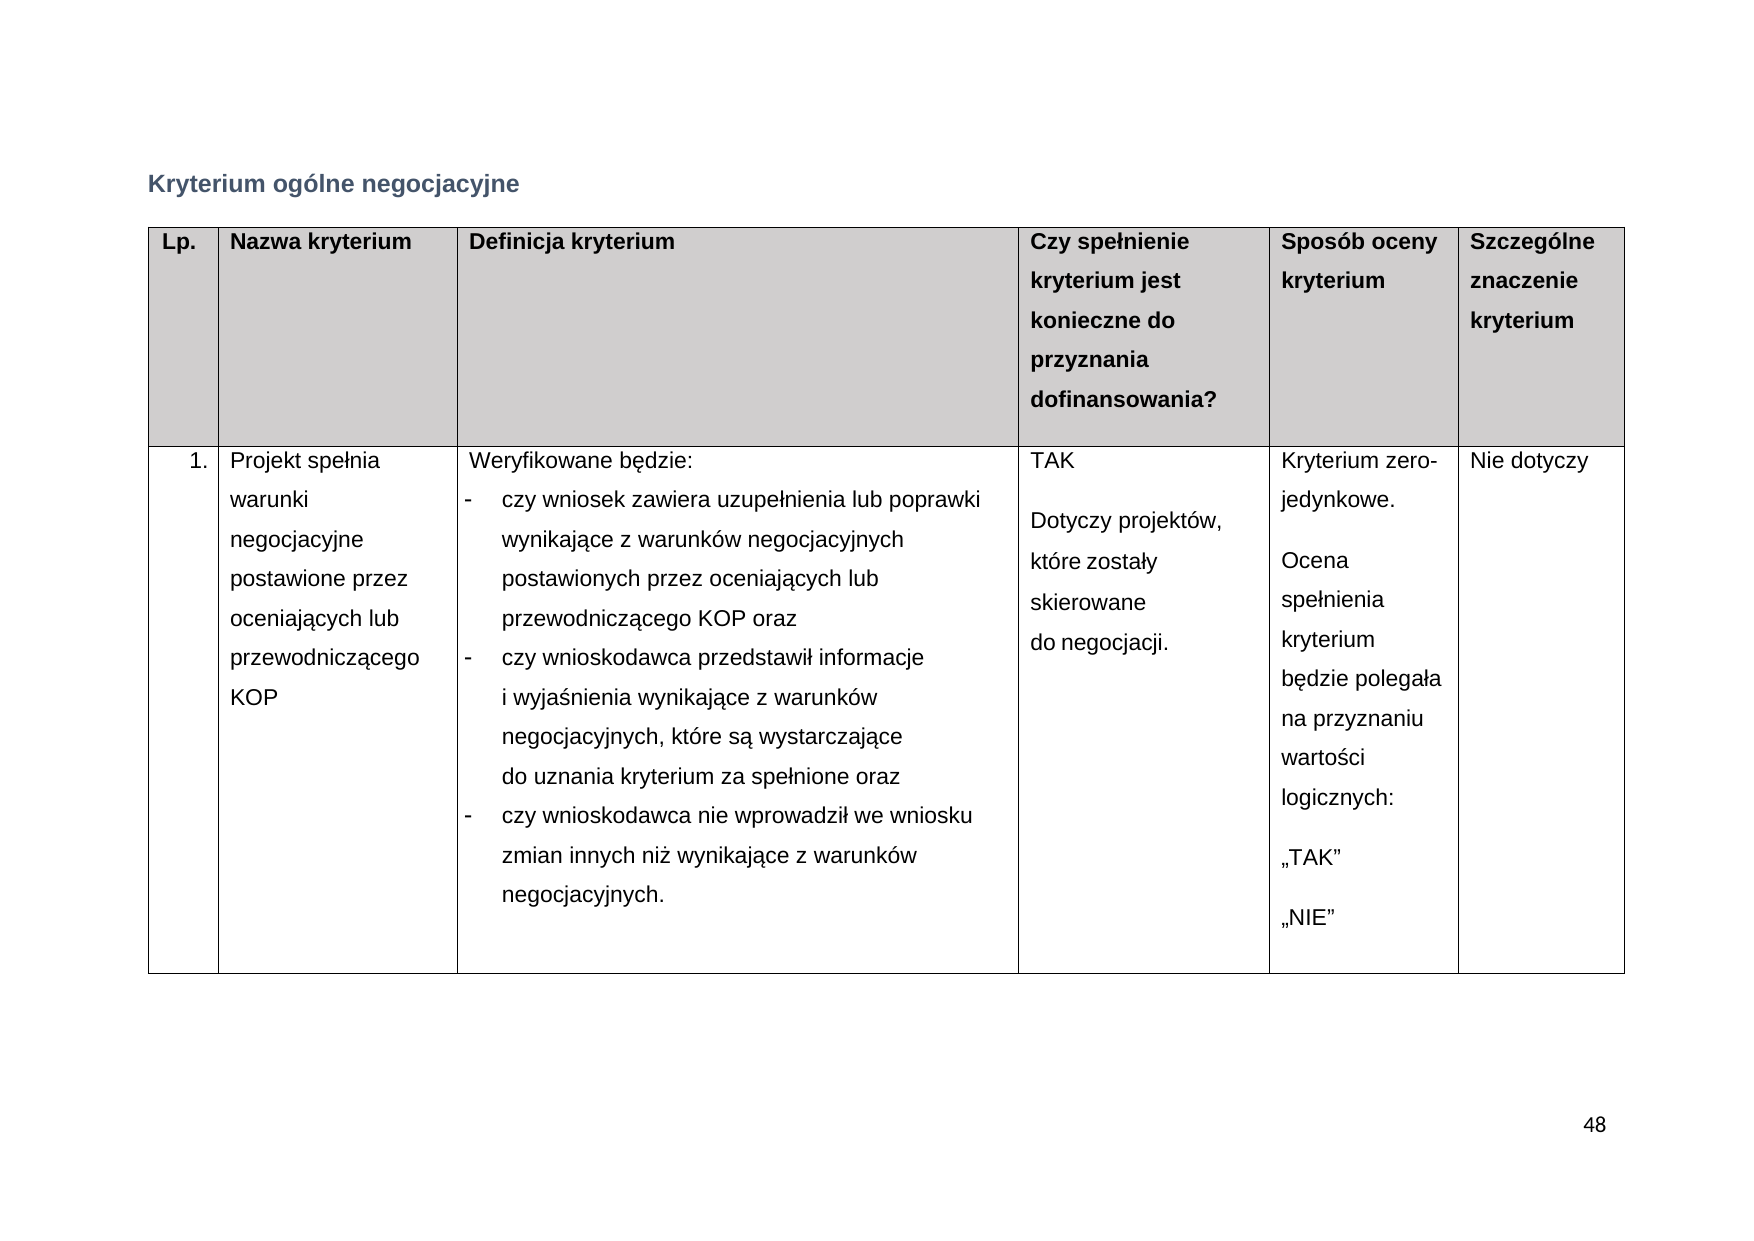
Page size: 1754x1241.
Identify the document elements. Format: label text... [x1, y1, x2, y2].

table_header Lp. [149, 228, 218, 446]
table_header Czy spełnienie kryterium jest konieczne do przyznania dofinansowania? [1019, 228, 1269, 446]
table_cell [149, 447, 218, 973]
table_cell TAK Dotyczy projektów, które zostały skierowane do negocjacji. [1019, 447, 1269, 973]
table_cell Projekt spełnia warunki negocjacyjne postawione przez oceniających lub przewodniczącego KOP [219, 447, 457, 973]
subtitle Kryterium ogólne negocjacyjne [148, 168, 1606, 197]
table_header Nazwa kryterium [219, 228, 457, 446]
table_header Definicja kryterium [458, 228, 1018, 446]
table_header Szczególne znaczenie kryterium [1459, 228, 1624, 446]
table_cell Nie dotyczy [1459, 447, 1624, 973]
table_header Sposób oceny kryterium [1270, 228, 1458, 446]
table_cell Weryfikowane będzie: czy wniosek zawiera uzupełnienia lub poprawki wynikające z warunków negocjacyjnych postawionych przez oceniających lub przewodniczącego KOP oraz czy wnioskodawca przedstawił informacje i wyjaśnienia wynikające z warunków negocjacyjnych, które są wystarczające do uznania kryterium za spełnione oraz czy wnioskodawca nie wprowadził we wniosku zmian innych niż wynikające z warunków negocjacyjnych. [458, 447, 1018, 973]
table_cell Kryterium zero-jedynkowe. Ocena spełnienia kryterium będzie polegała na przyznaniu wartości logicznych: „TAK” „NIE” [1270, 447, 1458, 973]
